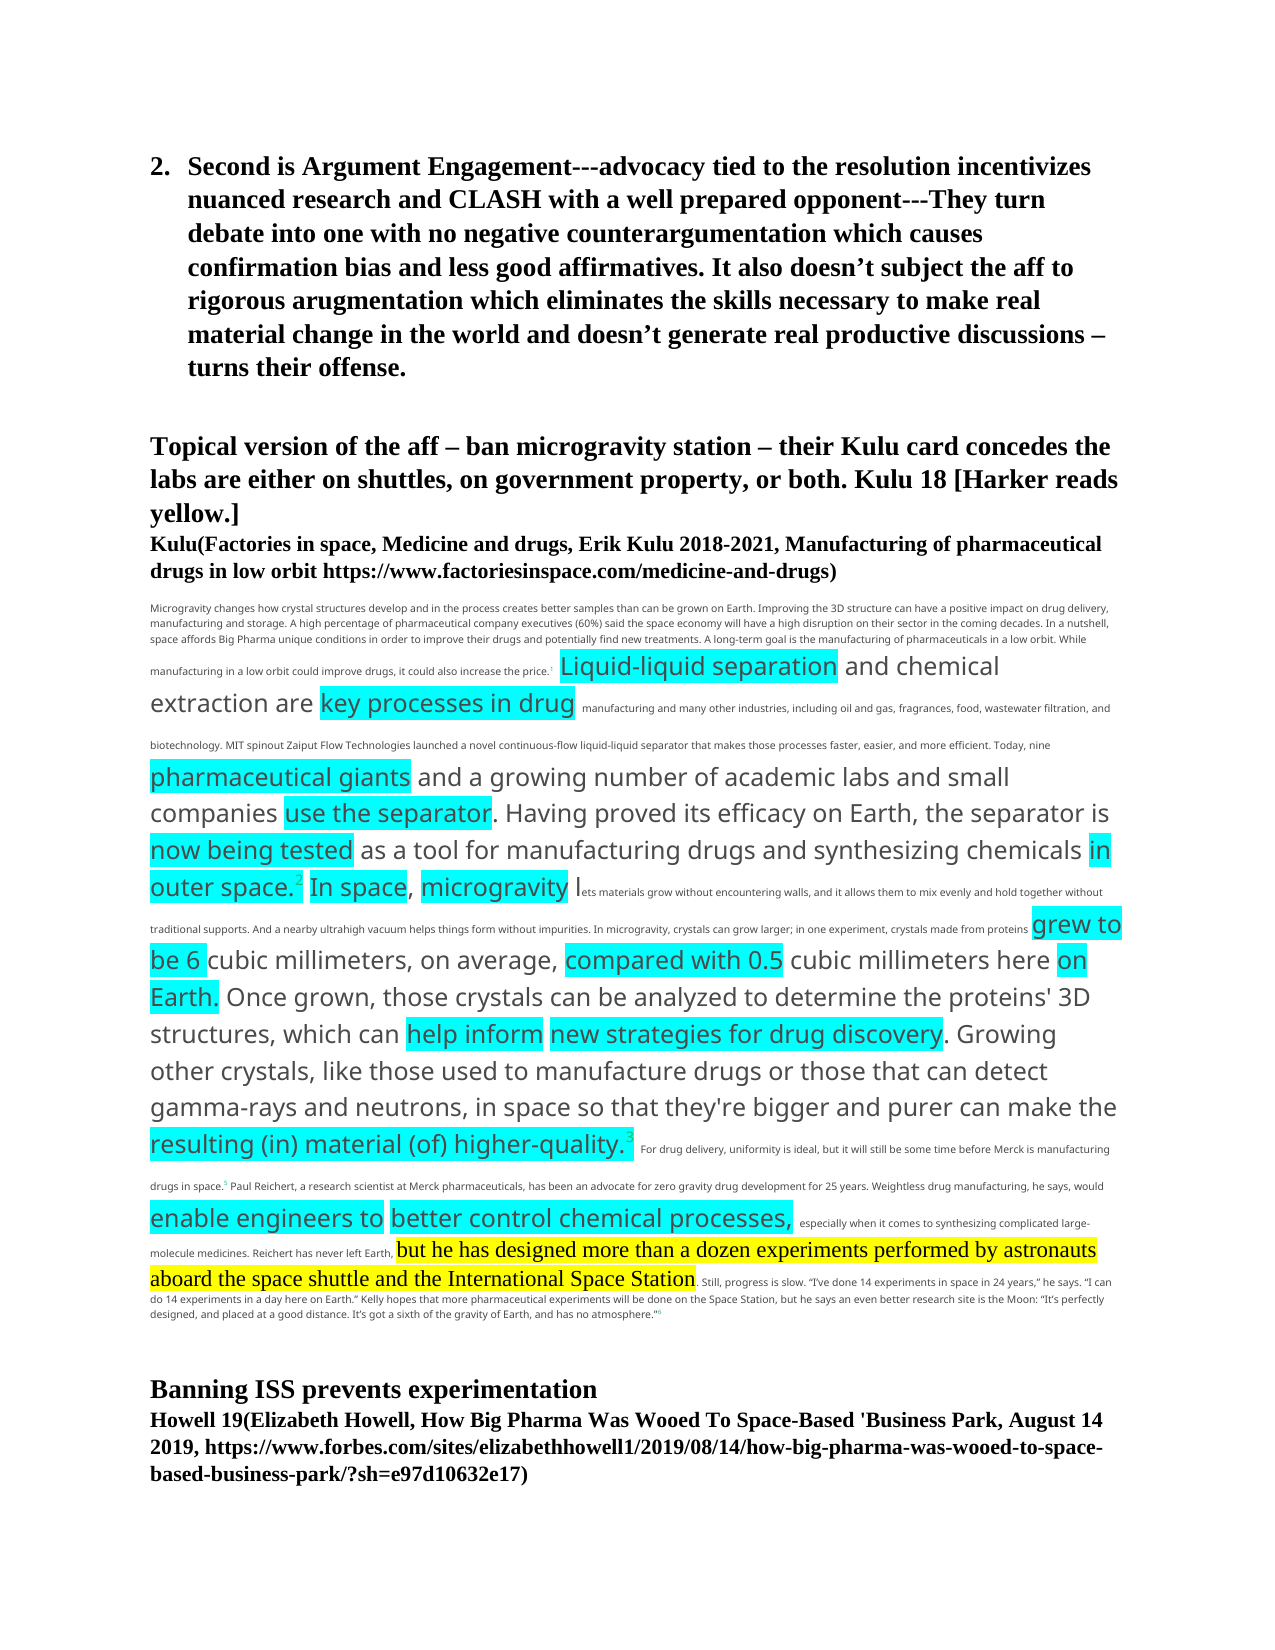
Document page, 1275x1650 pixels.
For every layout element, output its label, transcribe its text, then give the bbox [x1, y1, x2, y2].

text Kulu(Factories in space, Medicine and drugs, Erik Kulu 2018-2021, Manufacturing of pharmaceutical drugs in low orbit https://www.factoriesinspace.com/medicine-and-drugs) [150, 531, 1125, 583]
subtitle Banning ISS prevents experimentation [150, 1373, 1125, 1404]
text Microgravity changes how crystal structures develop and in the process creates better samples than can be grown on Earth. Improving the 3D structure can have a positive impact on drug delivery, manufacturing and storage. A high percentage of pharmaceutical company executives (60%) said the space economy will have a high disruption on their sector in the coming decades. In a nutshell, space affords Big Pharma unique conditions in order to improve their drugs and potentially find new treatments. A long-term goal is the manufacturing of pharmaceuticals in a low orbit. While manufacturing in a low orbit could improve drugs, it could also increase the price.1 Liquid-liquid separation and chemical extraction are key processes in drug manufacturing and many other industries, including oil and gas, fragrances, food, wastewater filtration, and biotechnology. MIT spinout Zaiput Flow Technologies launched a novel continuous-flow liquid-liquid separator that makes those processes faster, easier, and more efficient. Today, nine pharmaceutical giants and a growing number of academic labs and small companies use the separator. Having proved its efficacy on Earth, the separator is now being tested as a tool for manufacturing drugs and synthesizing chemicals in outer space.2 In space, microgravity lets materials grow without encountering walls, and it allows them to mix evenly and hold together without traditional supports. And a nearby ultrahigh vacuum helps things form without impurities. In microgravity, crystals can grow larger; in one experiment, crystals made from proteins grew to be 6 cubic millimeters, on average, compared with 0.5 cubic millimeters here on Earth. Once grown, those crystals can be analyzed to determine the proteins' 3D structures, which can help inform new strategies for drug discovery. Growing other crystals, like those used to manufacture drugs or those that can detect gamma-rays and neutrons, in space so that they're bigger and purer can make the resulting (in) material (of) higher-quality.3 For drug delivery, uniformity is ideal, but it will still be some time before Merck is manufacturing drugs in space.5 Paul Reichert, a research scientist at Merck pharmaceuticals, has been an advocate for zero gravity drug development for 25 years. Weightless drug manufacturing, he says, would enable engineers to better control chemical processes, especially when it comes to synthesizing complicated large-molecule medicines. Reichert has never left Earth, but he has designed more than a dozen experiments performed by astronauts aboard the space shuttle and the International Space Station. Still, progress is slow. “I’ve done 14 experiments in space in 24 years,” he says. “I can do 14 experiments in a day here on Earth.” Kelly hopes that more pharmaceutical experiments will be done on the Space Station, but he says an even better research site is the Moon: “It’s perfectly designed, and placed at a good distance. It’s got a sixth of the gravity of Earth, and has no atmosphere.”6 [150, 602, 1125, 1322]
subtitle Topical version of the aff – ban microgravity station – their Kulu card concedes the labs are either on shuttles, on government property, or both. Kulu 18 [Harker reads yellow.] [150, 430, 1125, 528]
text Howell 19(Elizabeth Howell, How Big Pharma Was Wooed To Space-Based 'Business Park, August 14 2019, https://www.forbes.com/sites/elizabethhowell1/2019/08/14/how-big-pharma-was-wooed-to-space-based-business-park/?sh=e97d10632e17) [150, 1407, 1125, 1486]
subtitle Second is Argument Engagement---advocacy tied to the resolution incentivizes nuanced research and CLASH with a well prepared opponent---They turn debate into one with no negative counterargumentation which causes confirmation bias and less good affirmatives. It also doesn’t subject the aff to rigorous arugmentation which eliminates the skills necessary to make real material change in the world and doesn’t generate real productive discussions – turns their offense. [150, 150, 1125, 382]
